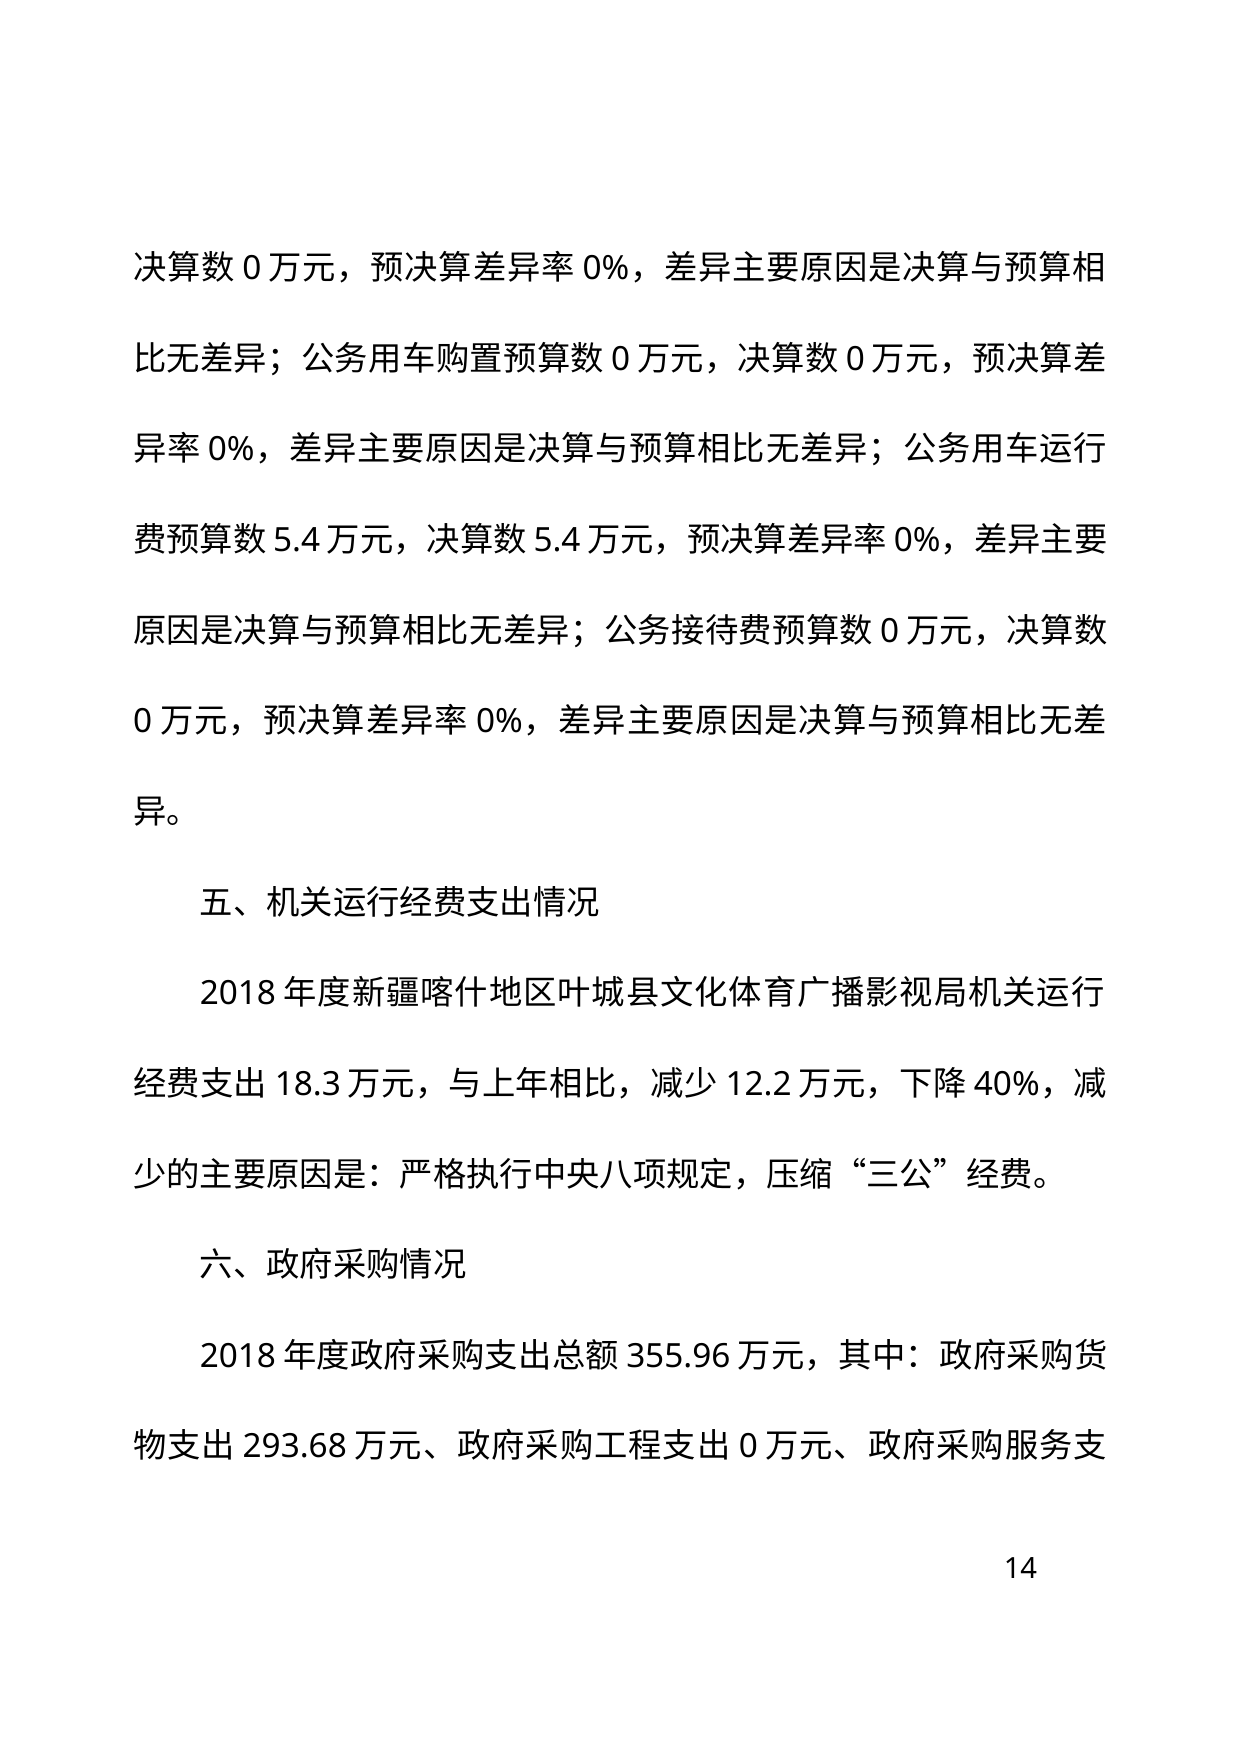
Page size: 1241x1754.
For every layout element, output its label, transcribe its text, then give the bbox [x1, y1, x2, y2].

text 五、机关运行经费支出情况 [133, 854, 1107, 945]
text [133, 220, 1107, 854]
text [133, 1307, 1107, 1489]
text 2018年度新疆喀什地区叶城县文化体育广播影视局机关运行经费支出18.3万元，与上年相比，减少12.2万元，下降40%，减少的主要原因是：严格执行中央八项规定，压缩“三公”经费。 [133, 945, 1107, 1217]
text 六、政府采购情况 [133, 1217, 1107, 1307]
